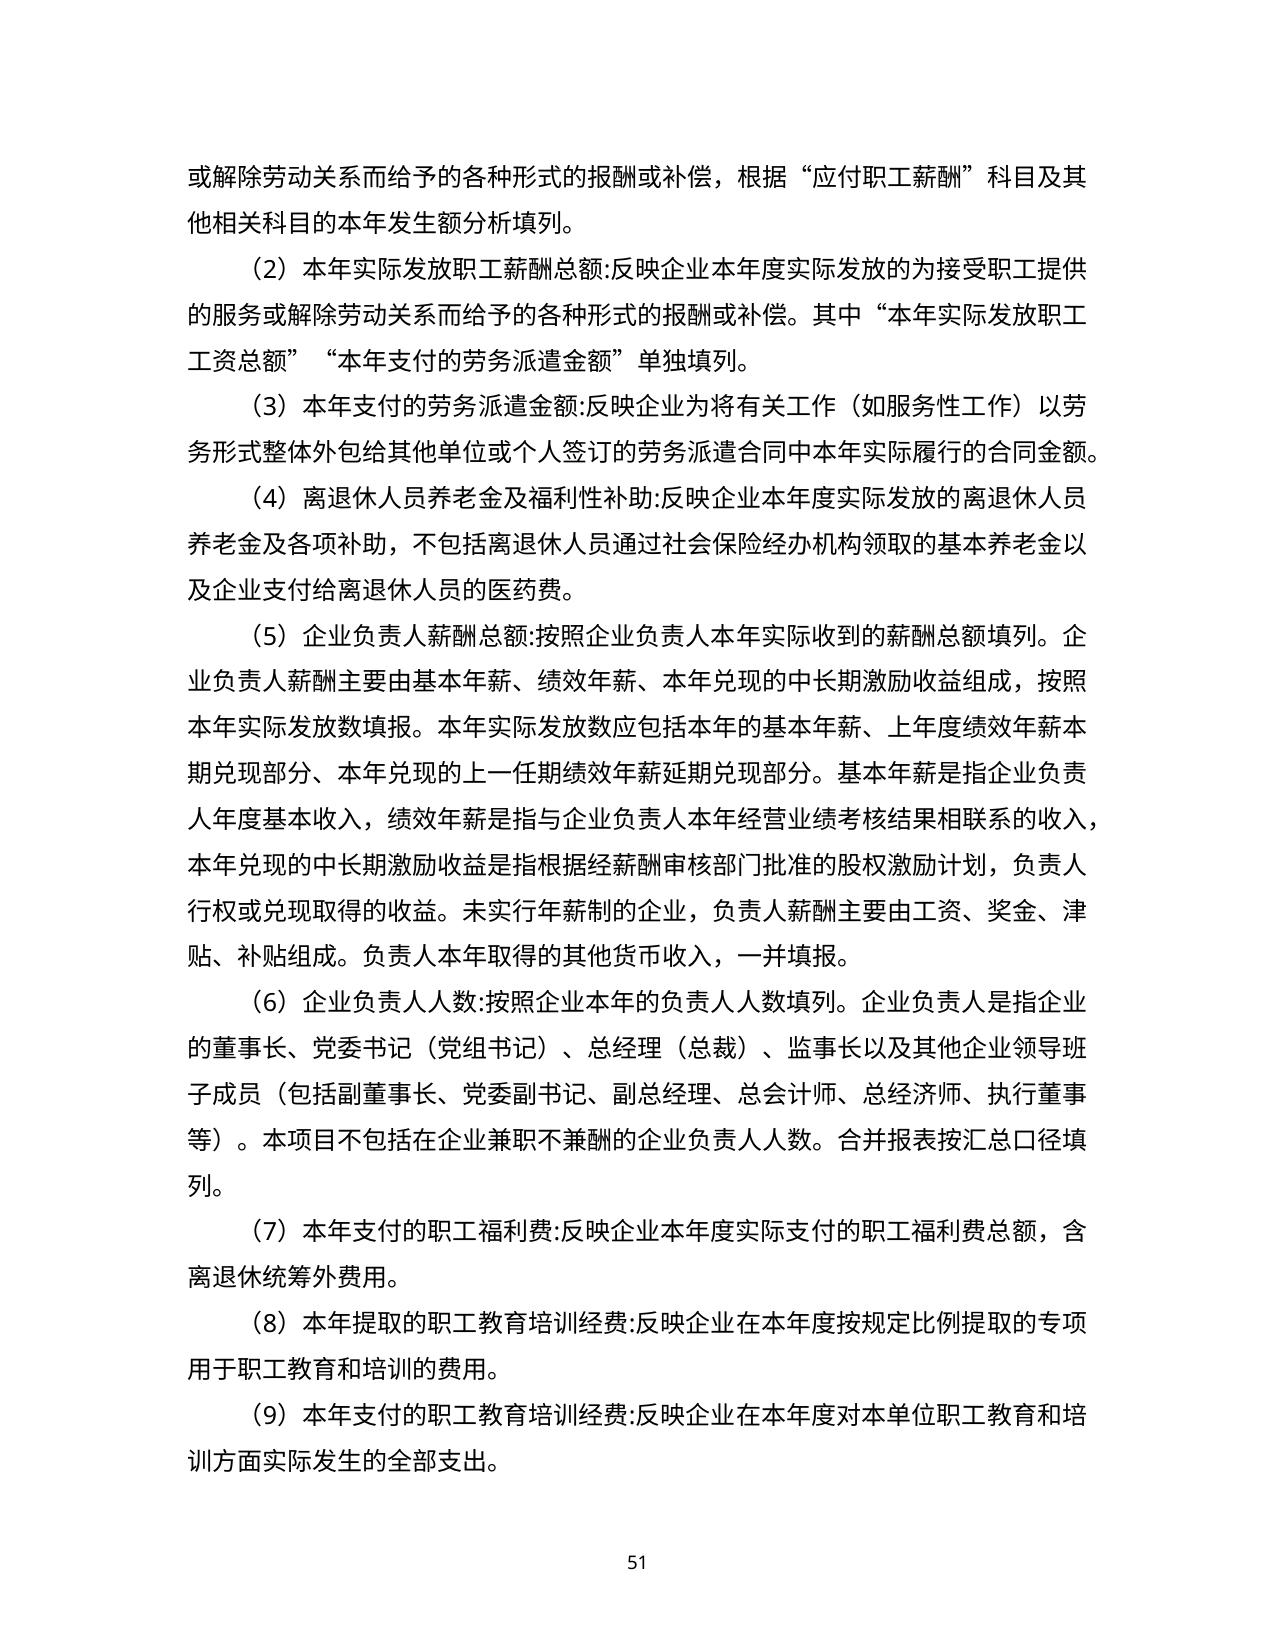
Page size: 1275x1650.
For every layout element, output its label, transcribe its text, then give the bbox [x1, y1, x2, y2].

text （4）离退休人员养老金及福利性补助:反映企业本年度实际发放的离退休人员养老金及各项补助，不包括离退休人员通过社会保险经办机构领取的基本养老金以及企业支付给离退休人员的医药费。 [187, 471, 1087, 608]
text （2）本年实际发放职工薪酬总额:反映企业本年度实际发放的为接受职工提供的服务或解除劳动关系而给予的各种形式的报酬或补偿。其中“本年实际发放职工工资总额”“本年支付的劳务派遣金额”单独填列。 [187, 242, 1087, 379]
text （7）本年支付的职工福利费:反映企业本年度实际支付的职工福利费总额，含离退休统筹外费用。 [187, 1204, 1087, 1296]
text （3）本年支付的劳务派遣金额:反映企业为将有关工作（如服务性工作）以劳务形式整体外包给其他单位或个人签订的劳务派遣合同中本年实际履行的合同金额。 [187, 379, 1087, 471]
text （9）本年支付的职工教育培训经费:反映企业在本年度对本单位职工教育和培训方面实际发生的全部支出。 [187, 1387, 1087, 1479]
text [187, 150, 1087, 242]
text （8）本年提取的职工教育培训经费:反映企业在本年度按规定比例提取的专项用于职工教育和培训的费用。 [187, 1296, 1087, 1387]
text （6）企业负责人人数:按照企业本年的负责人人数填列。企业负责人是指企业的董事长、党委书记（党组书记）、总经理（总裁）、监事长以及其他企业领导班子成员（包括副董事长、党委副书记、副总经理、总会计师、总经济师、执行董事等）。本项目不包括在企业兼职不兼酬的企业负责人人数。合并报表按汇总口径填列。 [187, 975, 1087, 1204]
text （5）企业负责人薪酬总额:按照企业负责人本年实际收到的薪酬总额填列。企业负责人薪酬主要由基本年薪、绩效年薪、本年兑现的中长期激励收益组成，按照本年实际发放数填报。本年实际发放数应包括本年的基本年薪、上年度绩效年薪本期兑现部分、本年兑现的上一任期绩效年薪延期兑现部分。基本年薪是指企业负责人年度基本收入，绩效年薪是指与企业负责人本年经营业绩考核结果相联系的收入，本年兑现的中长期激励收益是指根据经薪酬审核部门批准的股权激励计划，负责人行权或兑现取得的收益。未实行年薪制的企业，负责人薪酬主要由工资、奖金、津贴、补贴组成。负责人本年取得的其他货币收入，一并填报。 [187, 608, 1087, 975]
